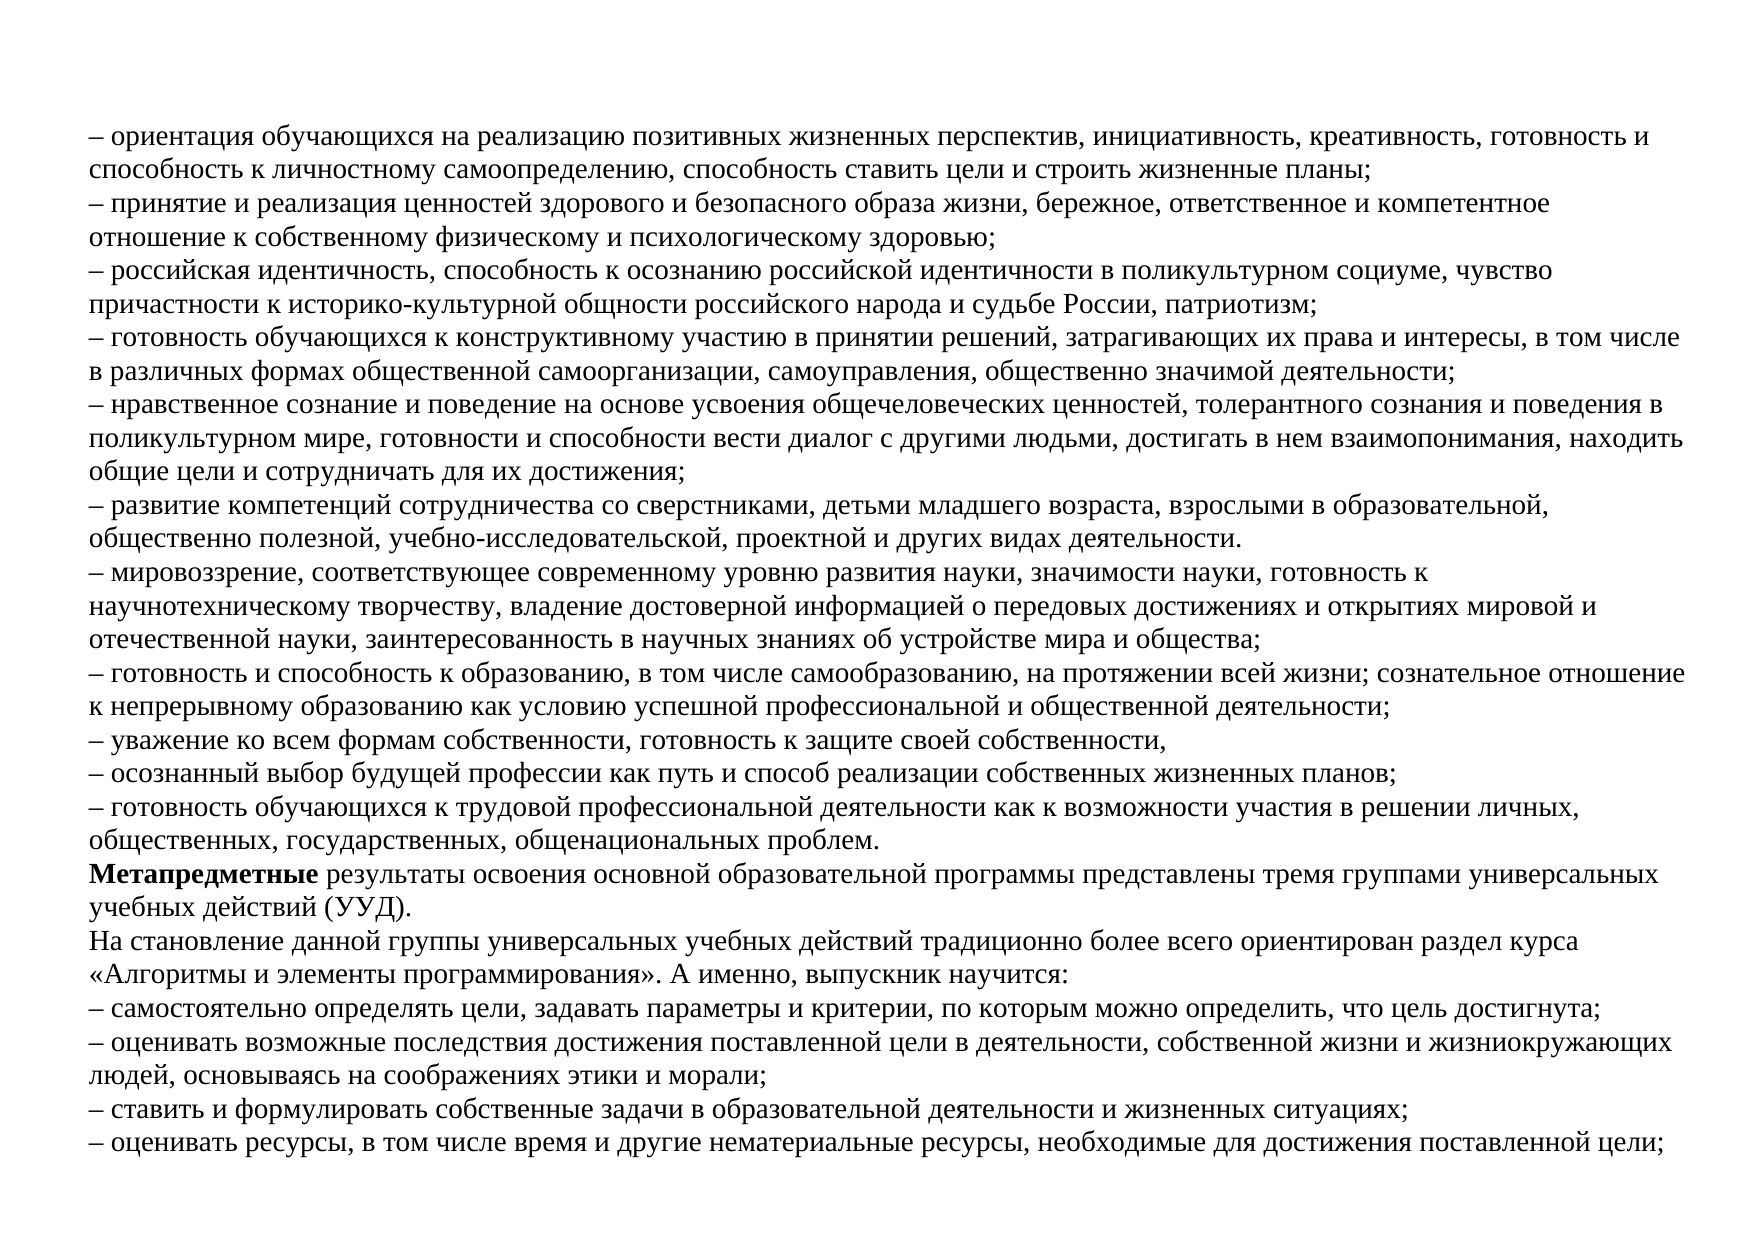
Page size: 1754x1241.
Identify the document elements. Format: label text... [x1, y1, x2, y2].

text – оценивать возможные последствия достижения поставленной цели в деятельности, собственной жизни и жизниокружающих людей, основываясь на соображениях этики и морали; [89, 1024, 1695, 1091]
text – ставить и формулировать собственные задачи в образовательной деятельности и жизненных ситуациях; [89, 1091, 1695, 1124]
text – оценивать ресурсы, в том числе время и другие нематериальные ресурсы, необходимые для достижения поставленной цели; [89, 1124, 1695, 1158]
text – принятие и реализация ценностей здорового и безопасного образа жизни, бережное, ответственное и компетентное отношение к собственному физическому и психологическому здоровью; [89, 185, 1695, 252]
text – российская идентичность, способность к осознанию российской идентичности в поликультурном социуме, чувство причастности к историко-культурной общности российского народа и судьбе России, патриотизм; [89, 252, 1695, 319]
text – ориентация обучающихся на реализацию позитивных жизненных перспектив, инициативность, креативность, готовность и способность к личностному самоопределению, способность ставить цели и строить жизненные планы; [89, 118, 1695, 185]
text – готовность обучающихся к трудовой профессиональной деятельности как к возможности участия в решении личных, общественных, государственных, общенациональных проблем. [89, 789, 1695, 856]
text – уважение ко всем формам собственности, готовность к защите своей собственности, [89, 722, 1695, 755]
text На становление данной группы универсальных учебных действий традиционно более всего ориентирован раздел курса «Алгоритмы и элементы программирования». А именно, выпускник научится: [89, 923, 1695, 990]
text – готовность обучающихся к конструктивному участию в принятии решений, затрагивающих их права и интересы, в том числе в различных формах общественной самоорганизации, самоуправления, общественно значимой деятельности; [89, 319, 1695, 386]
text – готовность и способность к образованию, в том числе самообразованию, на протяжении всей жизни; сознательное отношение к непрерывному образованию как условию успешной профессиональной и общественной деятельности; [89, 655, 1695, 722]
text – мировоззрение, соответствующее современному уровню развития науки, значимости науки, готовность к научнотехническому творчеству, владение достоверной информацией о передовых достижениях и открытиях мировой и отечественной науки, заинтересованность в научных знаниях об устройстве мира и общества; [89, 554, 1695, 655]
text Метапредметные результаты освоения основной образовательной программы представлены тремя группами универсальных учебных действий (УУД). [89, 856, 1695, 923]
text – осознанный выбор будущей профессии как путь и способ реализации собственных жизненных планов; [89, 755, 1695, 789]
text – развитие компетенций сотрудничества со сверстниками, детьми младшего возраста, взрослыми в образовательной, общественно полезной, учебно-исследовательской, проектной и других видах деятельности. [89, 487, 1695, 554]
text – нравственное сознание и поведение на основе усвоения общечеловеческих ценностей, толерантного сознания и поведения в поликультурном мире, готовности и способности вести диалог с другими людьми, достигать в нем взаимопонимания, находить общие цели и сотрудничать для их достижения; [89, 386, 1695, 487]
text – самостоятельно определять цели, задавать параметры и критерии, по которым можно определить, что цель достигнута; [89, 990, 1695, 1024]
